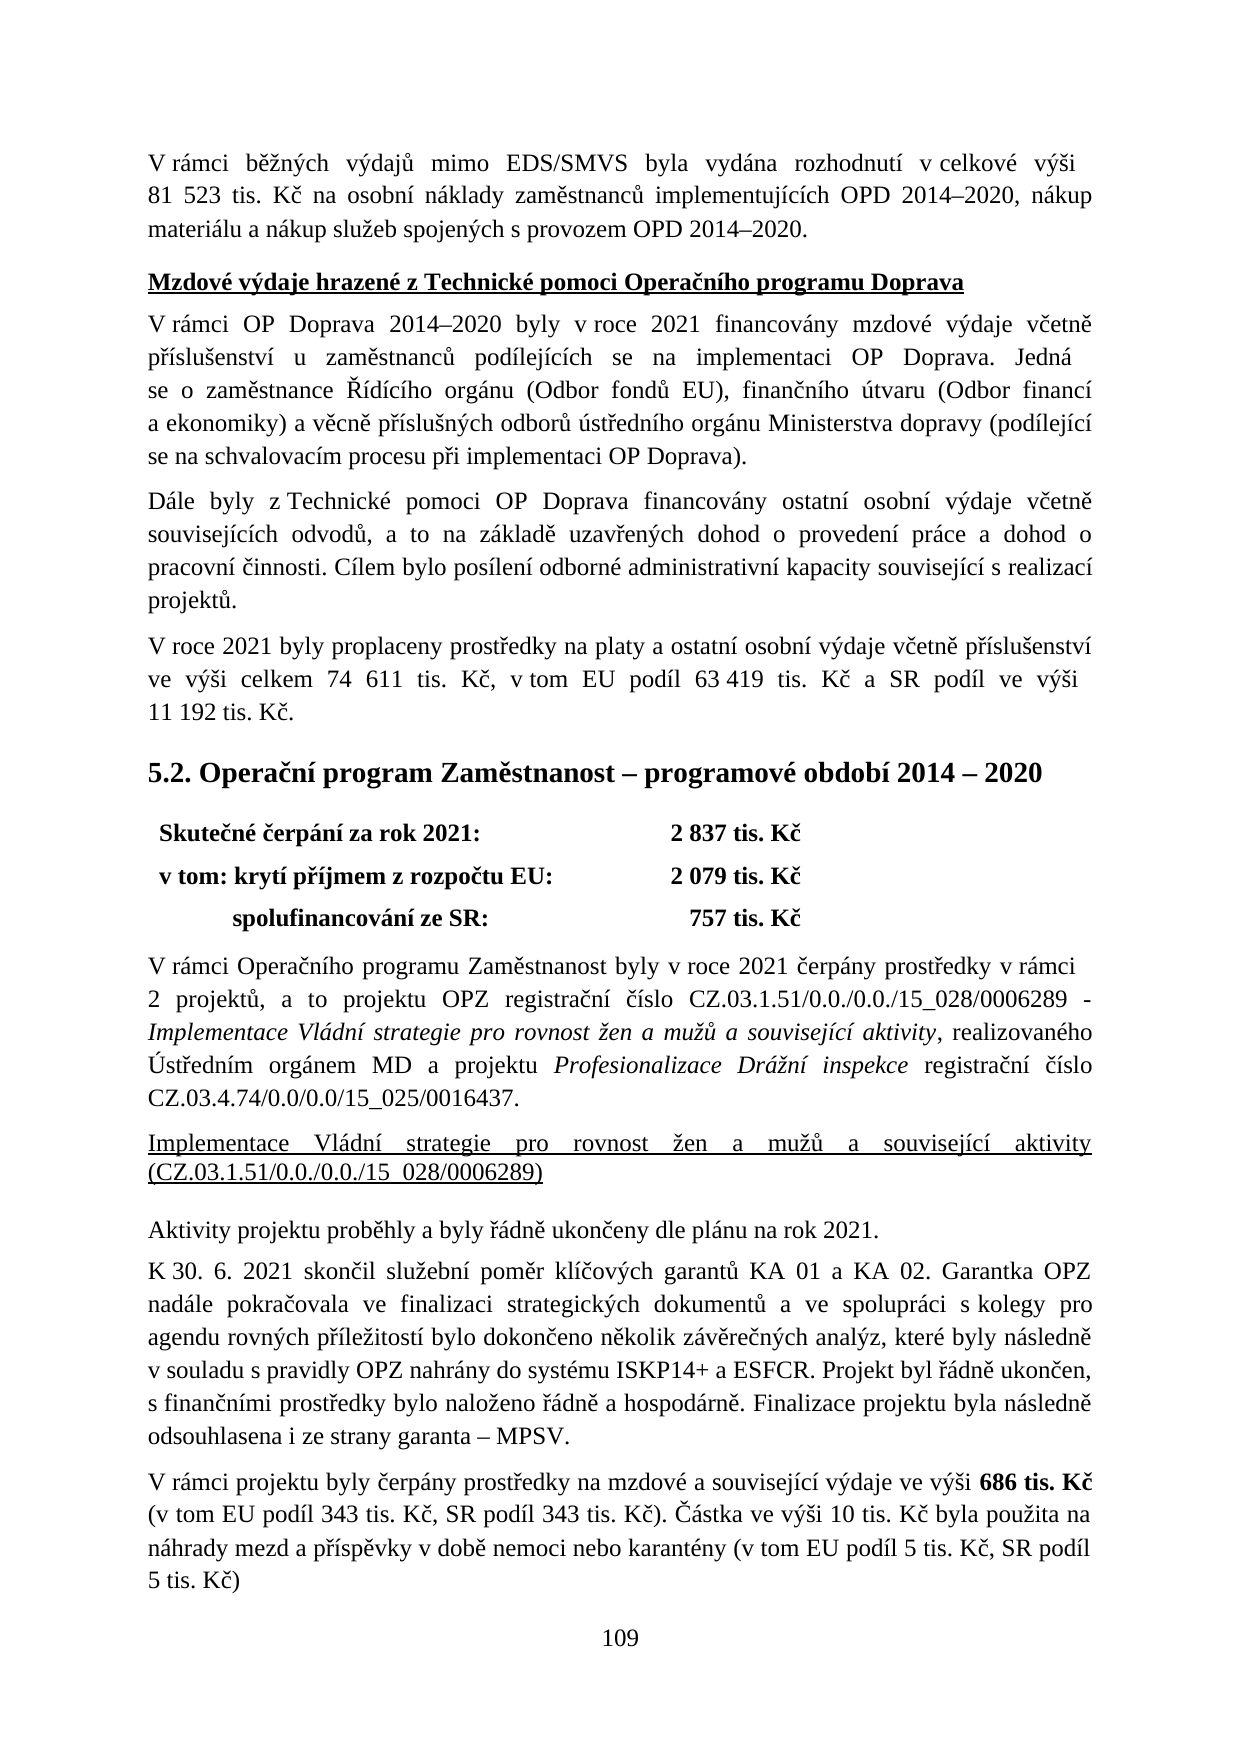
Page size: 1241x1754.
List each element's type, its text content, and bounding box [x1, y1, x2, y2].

text K 30. 6. 2021 skončil služební poměr klíčových garantů KA 01 a KA 02. Garantka OPZ nadále pokračovala ve finalizaci strategických dokumentů a ve spolupráci s kolegy pro agendu rovných příležitostí bylo dokončeno několik závěrečných analýz, které byly následně v souladu s pravidly OPZ nahrány do systému ISKP14+ a ESFCR. Projekt byl řádně ukončen, s finančními prostředky bylo naloženo řádně a hospodárně. Finalizace projektu byla následně odsouhlasena i ze strany garanta – MPSV. [148, 1256, 1093, 1450]
text Dále byly z Technické pomoci OP Doprava financovány ostatní osobní výdaje včetně souvisejících odvodů, a to na základě uzavřených dohod o provedení práce a dohod o pracovní činnosti. Cílem bylo posílení odborné administrativní kapacity související s realizací projektů. [148, 486, 1093, 614]
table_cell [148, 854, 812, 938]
text Implementace Vládní strategie pro rovnost žen a mužů a související aktivity (CZ.03.1.51/0.0./0.0./15_028/0006289) [148, 1128, 1093, 1186]
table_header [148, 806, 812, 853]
text V rámci Operačního programu Zaměstnanost byly v roce 2021 čerpány prostředky v rámci 2 projektů, a to projektu OPZ registrační číslo CZ.03.1.51/0.0./0.0./15_028/0006289 - Implementace Vládní strategie pro rovnost žen a mužů a související aktivity, realizovaného Ústředním orgánem MD a projektu Profesionalizace Drážní inspekce registrační číslo CZ.03.4.74/0.0/0.0/15_025/0016437. [148, 951, 1093, 1112]
text V rámci OP Doprava 2014–2020 byly v roce 2021 financovány mzdové výdaje včetně příslušenství u zaměstnanců podílejících se na implementaci OP Doprava. Jedná se o zaměstnance Řídícího orgánu (Odbor fondů EU), finančního útvaru (Odbor financí a ekonomiky) a věcně příslušných odborů ústředního orgánu Ministerstva dopravy (podílející se na schvalovacím procesu při implementaci OP Doprava). [148, 309, 1093, 469]
text Mzdové výdaje hrazené z Technické pomoci Operačního programu Doprava [148, 267, 1093, 296]
text V roce 2021 byly proplaceny prostředky na platy a ostatní osobní výdaje včetně příslušenství ve výši celkem 74 611 tis. Kč, v tom EU podíl 63 419 tis. Kč a SR podíl ve výši 11 192 tis. Kč. [148, 631, 1093, 726]
text V rámci projektu byly čerpány prostředky na mzdové a související výdaje ve výši 686 tis. Kč (v tom EU podíl 343 tis. Kč, SR podíl 343 tis. Kč). Částka ve výši 10 tis. Kč byla použita na náhrady mezd a příspěvky v době nemoci nebo karantény (v tom EU podíl 5 tis. Kč, SR podíl 5 tis. Kč) [148, 1467, 1093, 1594]
text Operační program Zaměstnanost – programové období 2014 – 2020 [148, 755, 1093, 788]
text Aktivity projektu proběhly a byly řádně ukončeny dle plánu na rok 2021. [148, 1215, 1093, 1243]
text V rámci běžných výdajů mimo EDS/SMVS byla vydána rozhodnutí v celkové výši 81 523 tis. Kč na osobní náklady zaměstnanců implementujících OPD 2014–2020, nákup materiálu a nákup služeb spojených s provozem OPD 2014–2020. [148, 148, 1093, 242]
